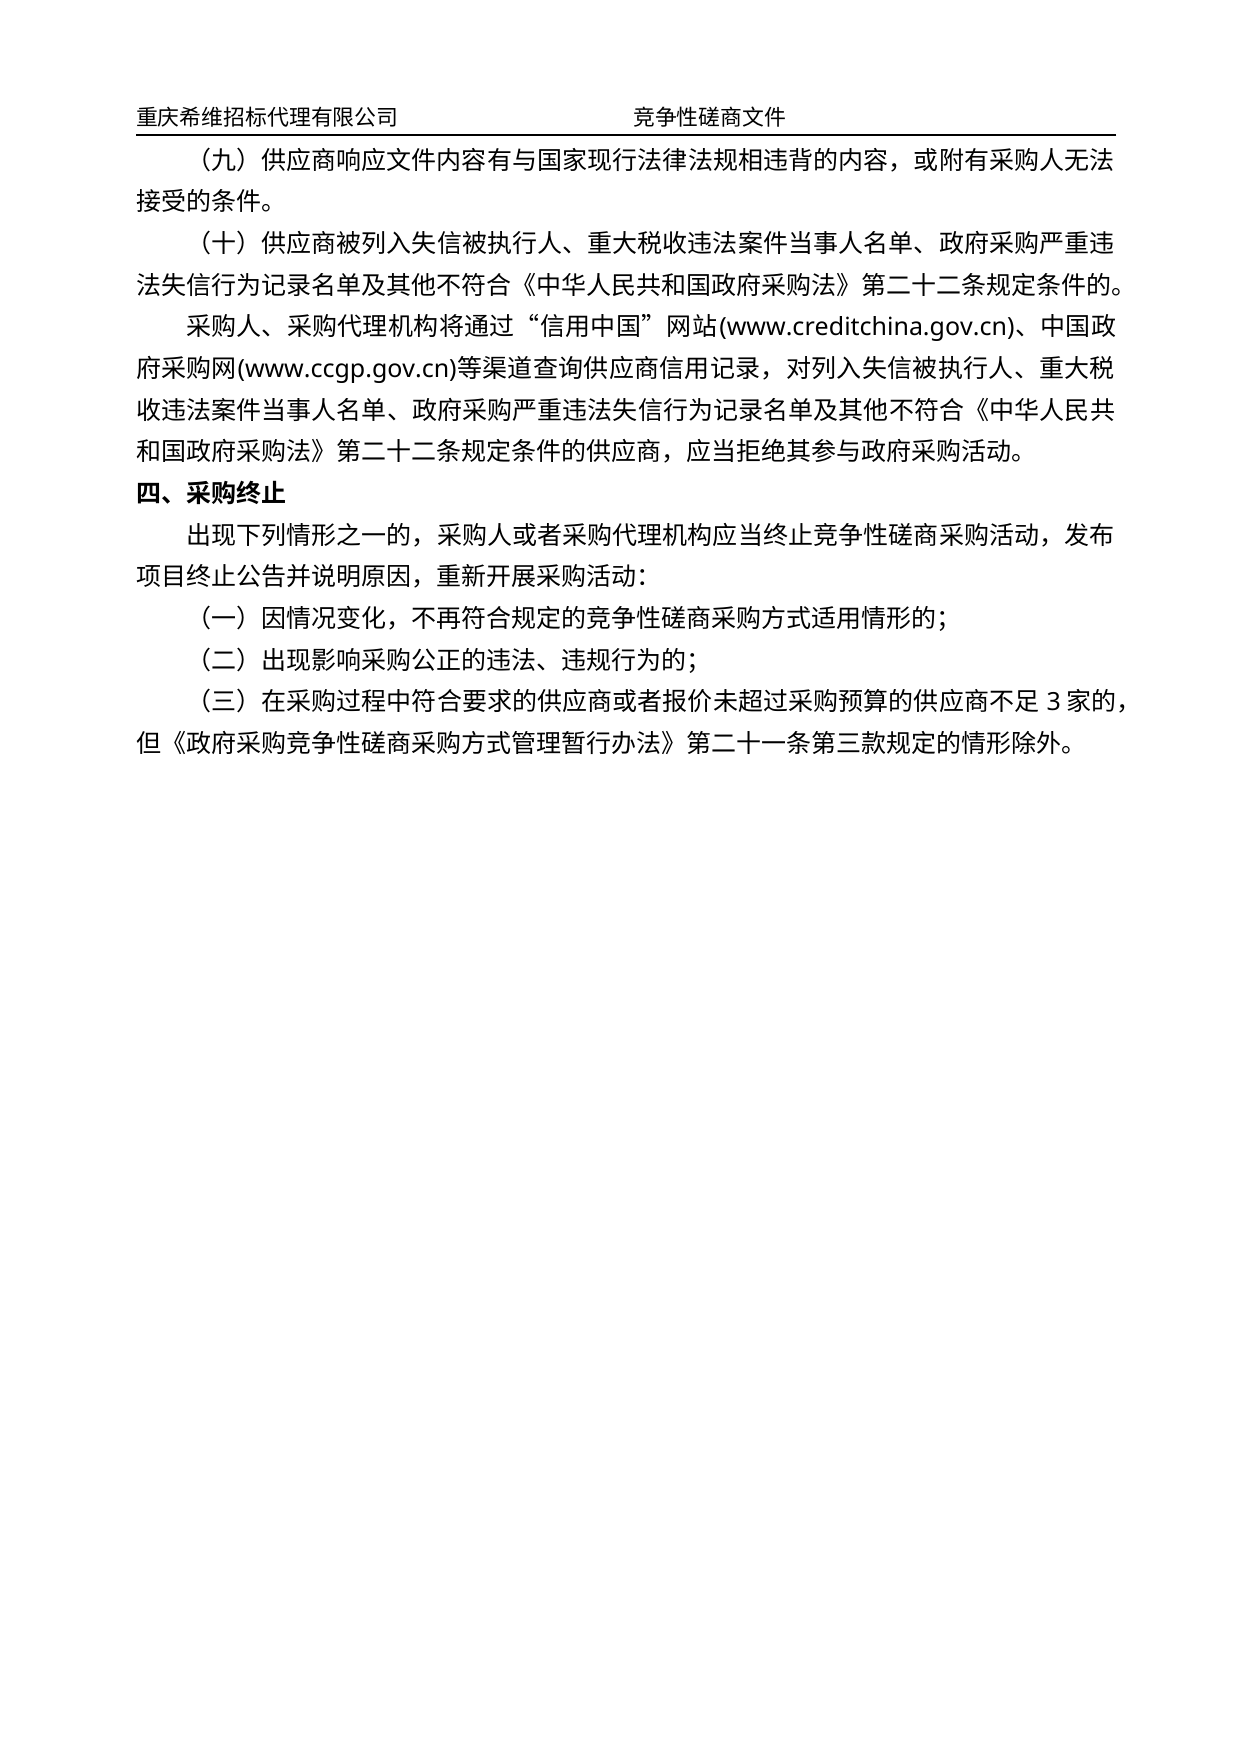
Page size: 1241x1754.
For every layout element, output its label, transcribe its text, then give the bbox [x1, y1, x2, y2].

text （十）供应商被列入失信被执行人、重大税收违法案件当事人名单、政府采购严重违法失信行为记录名单及其他不符合《中华人民共和国政府采购法》第二十二条规定条件的。 [136, 219, 1116, 302]
text （九）供应商响应文件内容有与国家现行法律法规相违背的内容，或附有采购人无法接受的条件。 [136, 136, 1116, 219]
text 采购人、采购代理机构将通过“信用中国”网站(www.creditchina.gov.cn)、中国政府采购网(www.ccgp.gov.cn)等渠道查询供应商信用记录，对列入失信被执行人、重大税收违法案件当事人名单、政府采购严重违法失信行为记录名单及其他不符合《中华人民共和国政府采购法》第二十二条规定条件的供应商，应当拒绝其参与政府采购活动。 [136, 302, 1116, 469]
text （一）因情况变化，不再符合规定的竞争性磋商采购方式适用情形的； [136, 594, 1116, 636]
text （二）出现影响采购公正的违法、违规行为的； [136, 636, 1116, 677]
subtitle 四、采购终止 [136, 469, 1116, 511]
text 出现下列情形之一的，采购人或者采购代理机构应当终止竞争性磋商采购活动，发布项目终止公告并说明原因，重新开展采购活动： [136, 511, 1116, 594]
text （三）在采购过程中符合要求的供应商或者报价未超过采购预算的供应商不足3家的，但《政府采购竞争性磋商采购方式管理暂行办法》第二十一条第三款规定的情形除外。 [136, 677, 1116, 761]
